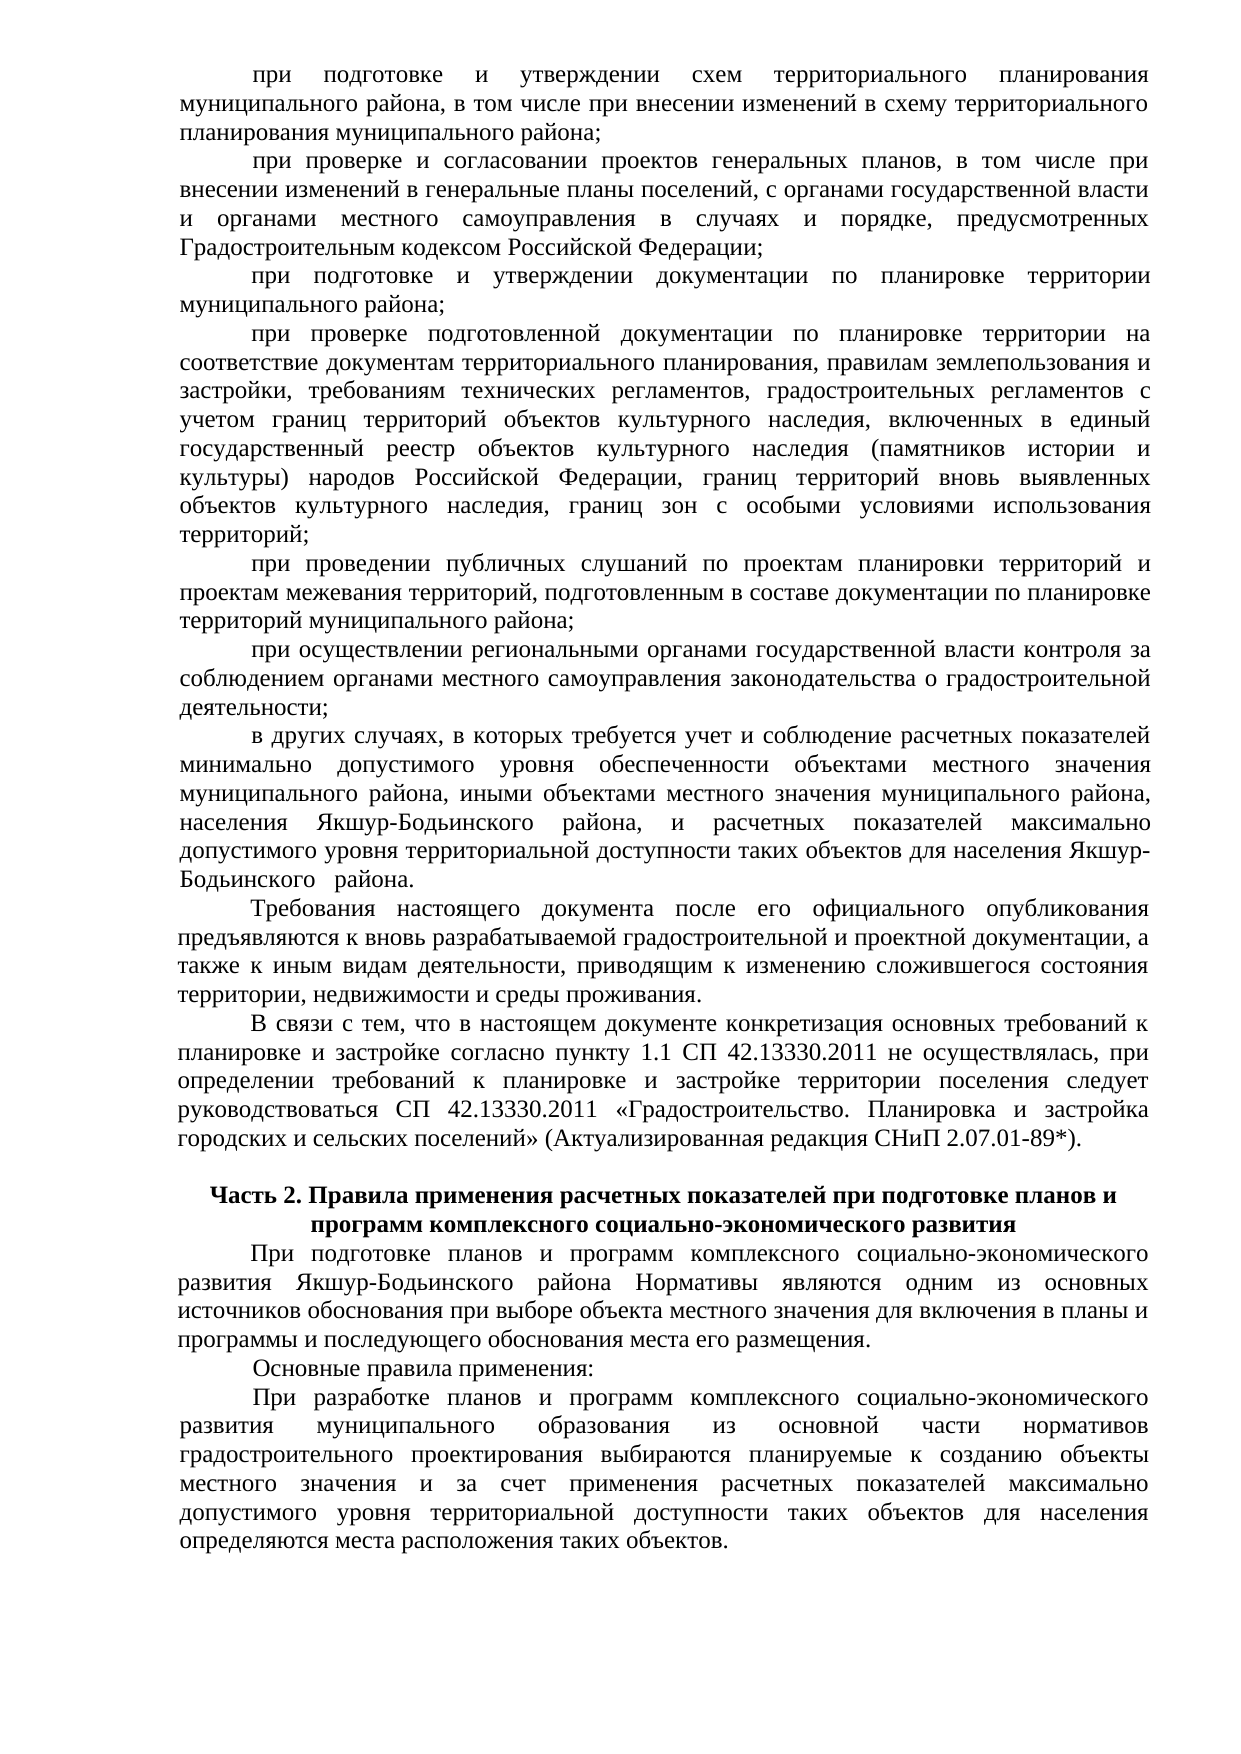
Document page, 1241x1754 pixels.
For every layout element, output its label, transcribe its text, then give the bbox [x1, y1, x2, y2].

text При разработке планов и программ комплексного социально-экономического развития муниципального образования из основной части нормативов градостроительного проектирования выбираются планируемые к созданию объекты местного значения и за счет применения расчетных показателей максимально допустимого уровня территориальной доступности таких объектов для населения определяются места расположения таких объектов. [179, 1382, 1149, 1554]
text При подготовке планов и программ комплексного социально-экономического развития Якшур-Бодьинского района Нормативы являются одним из основных источников обоснования при выборе объекта местного значения для включения в планы и программы и последующего обоснования места его размещения. [177, 1238, 1149, 1353]
text Основные правила применения: [179, 1353, 1152, 1382]
text в других случаях, в которых требуется учет и соблюдение расчетных показателей минимально допустимого уровня обеспеченности объектами местного значения муниципального района, иными объектами местного значения муниципального района, населения Якшур-Бодьинского района, и расчетных показателей максимально допустимого уровня территориальной доступности таких объектов для населения Якшур-Бодьинского района. [179, 720, 1152, 893]
text при проверке подготовленной документации по планировке территории на соответствие документам территориального планирования, правилам землепользования и застройки, требованиям технических регламентов, градостроительных регламентов с учетом границ территорий объектов культурного наследия, включенных в единый государственный реестр объектов культурного наследия (памятников истории и культуры) народов Российской Федерации, границ территорий вновь выявленных объектов культурного наследия, границ зон с особыми условиями использования территорий; [179, 318, 1152, 548]
text при проверке и согласовании проектов генеральных планов, в том числе при внесении изменений в генеральные планы поселений, с органами государственной власти и органами местного самоуправления в случаях и порядке, предусмотренных Градостроительным кодексом Российской Федерации; [179, 145, 1149, 260]
text при осуществлении региональными органами государственной власти контроля за соблюдением органами местного самоуправления законодательства о градостроительной деятельности; [179, 634, 1152, 720]
text при подготовке и утверждении документации по планировке территории муниципального района; [179, 260, 1152, 318]
text Требования настоящего документа после его официального опубликования предъявляются к вновь разрабатываемой градостроительной и проектной документации, а также к иным видам деятельности, приводящим к изменению сложившегося состояния территории, недвижимости и среды проживания. [177, 893, 1149, 1008]
text при проведении публичных слушаний по проектам планировки территорий и проектам межевания территорий, подготовленным в составе документации по планировке территорий муниципального района; [179, 548, 1152, 634]
text при подготовке и утверждении схем территориального планирования муниципального района, в том числе при внесении изменений в схему территориального планирования муниципального района; [179, 59, 1149, 145]
text Часть 2. Правила применения расчетных показателей при подготовке планов и программ комплексного социально-экономического развития [177, 1180, 1149, 1238]
text В связи с тем, что в настоящем документе конкретизация основных требований к планировке и застройке согласно пункту 1.1 СП 42.13330.2011 не осуществлялась, при определении требований к планировке и застройке территории поселения следует руководствоваться СП 42.13330.2011 «Градостроительство. Планировка и застройка городских и сельских поселений» (Актуализированная редакция СНиП 2.07.01-89*). [177, 1008, 1149, 1152]
